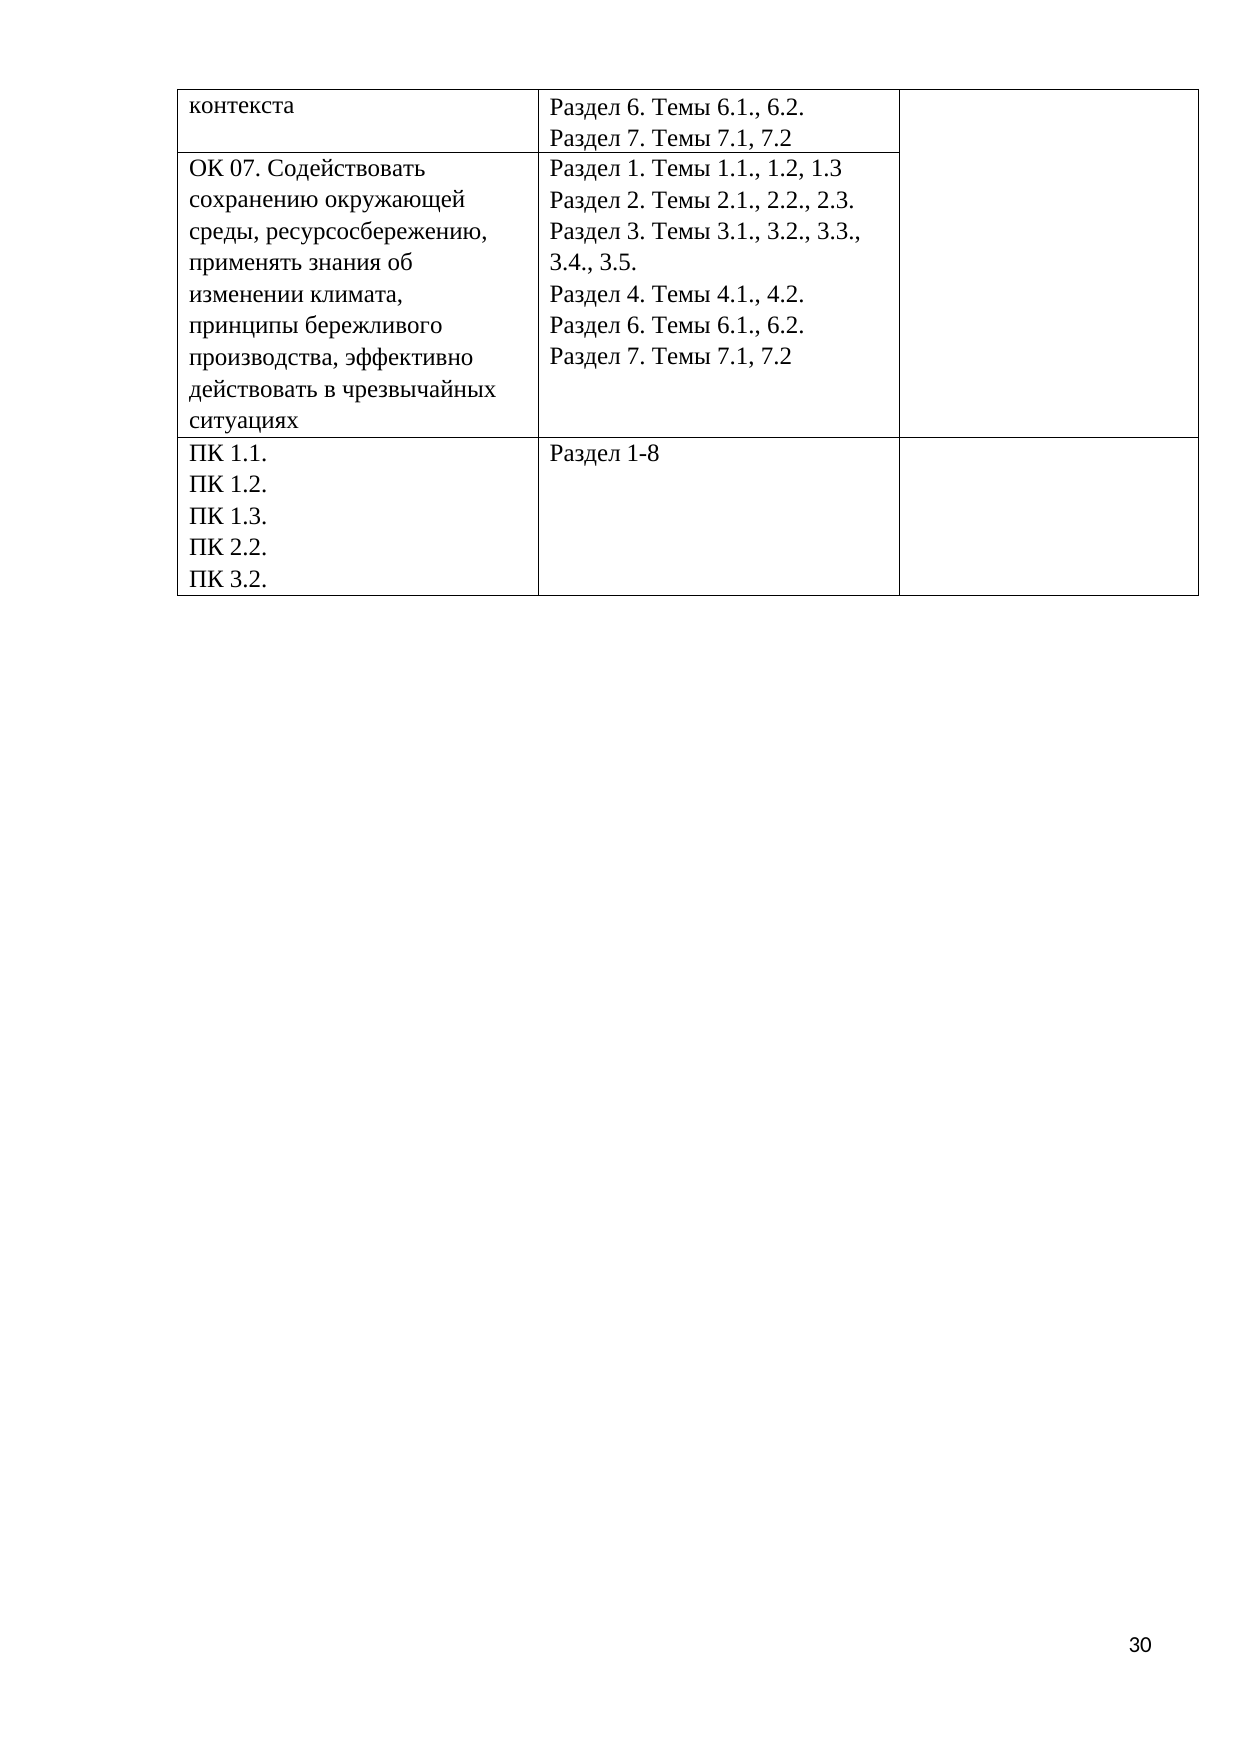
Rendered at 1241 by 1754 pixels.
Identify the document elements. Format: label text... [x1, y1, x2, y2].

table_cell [178, 90, 538, 152]
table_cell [539, 90, 899, 152]
table_cell ОК 07. Содействовать сохранению окружающей среды, ресурсосбережению, применять знания об изменении климата, принципы бережливого производства, эффективно действовать в чрезвычайных ситуациях [178, 153, 538, 437]
table_cell ПК 1.1. ПК 1.2. ПК 1.3. ПК 2.2. ПК 3.2. [178, 438, 538, 595]
table_cell [900, 438, 1198, 595]
table_cell Раздел 1. Темы 1.1., 1.2, 1.3 Раздел 2. Темы 2.1., 2.2., 2.3. Раздел 3. Темы 3.1., 3.2., 3.3., 3.4., 3.5. Раздел 4. Темы 4.1., 4.2. Раздел 6. Темы 6.1., 6.2. Раздел 7. Темы 7.1, 7.2 [539, 153, 899, 437]
table_cell Раздел 1-8 [539, 438, 899, 595]
